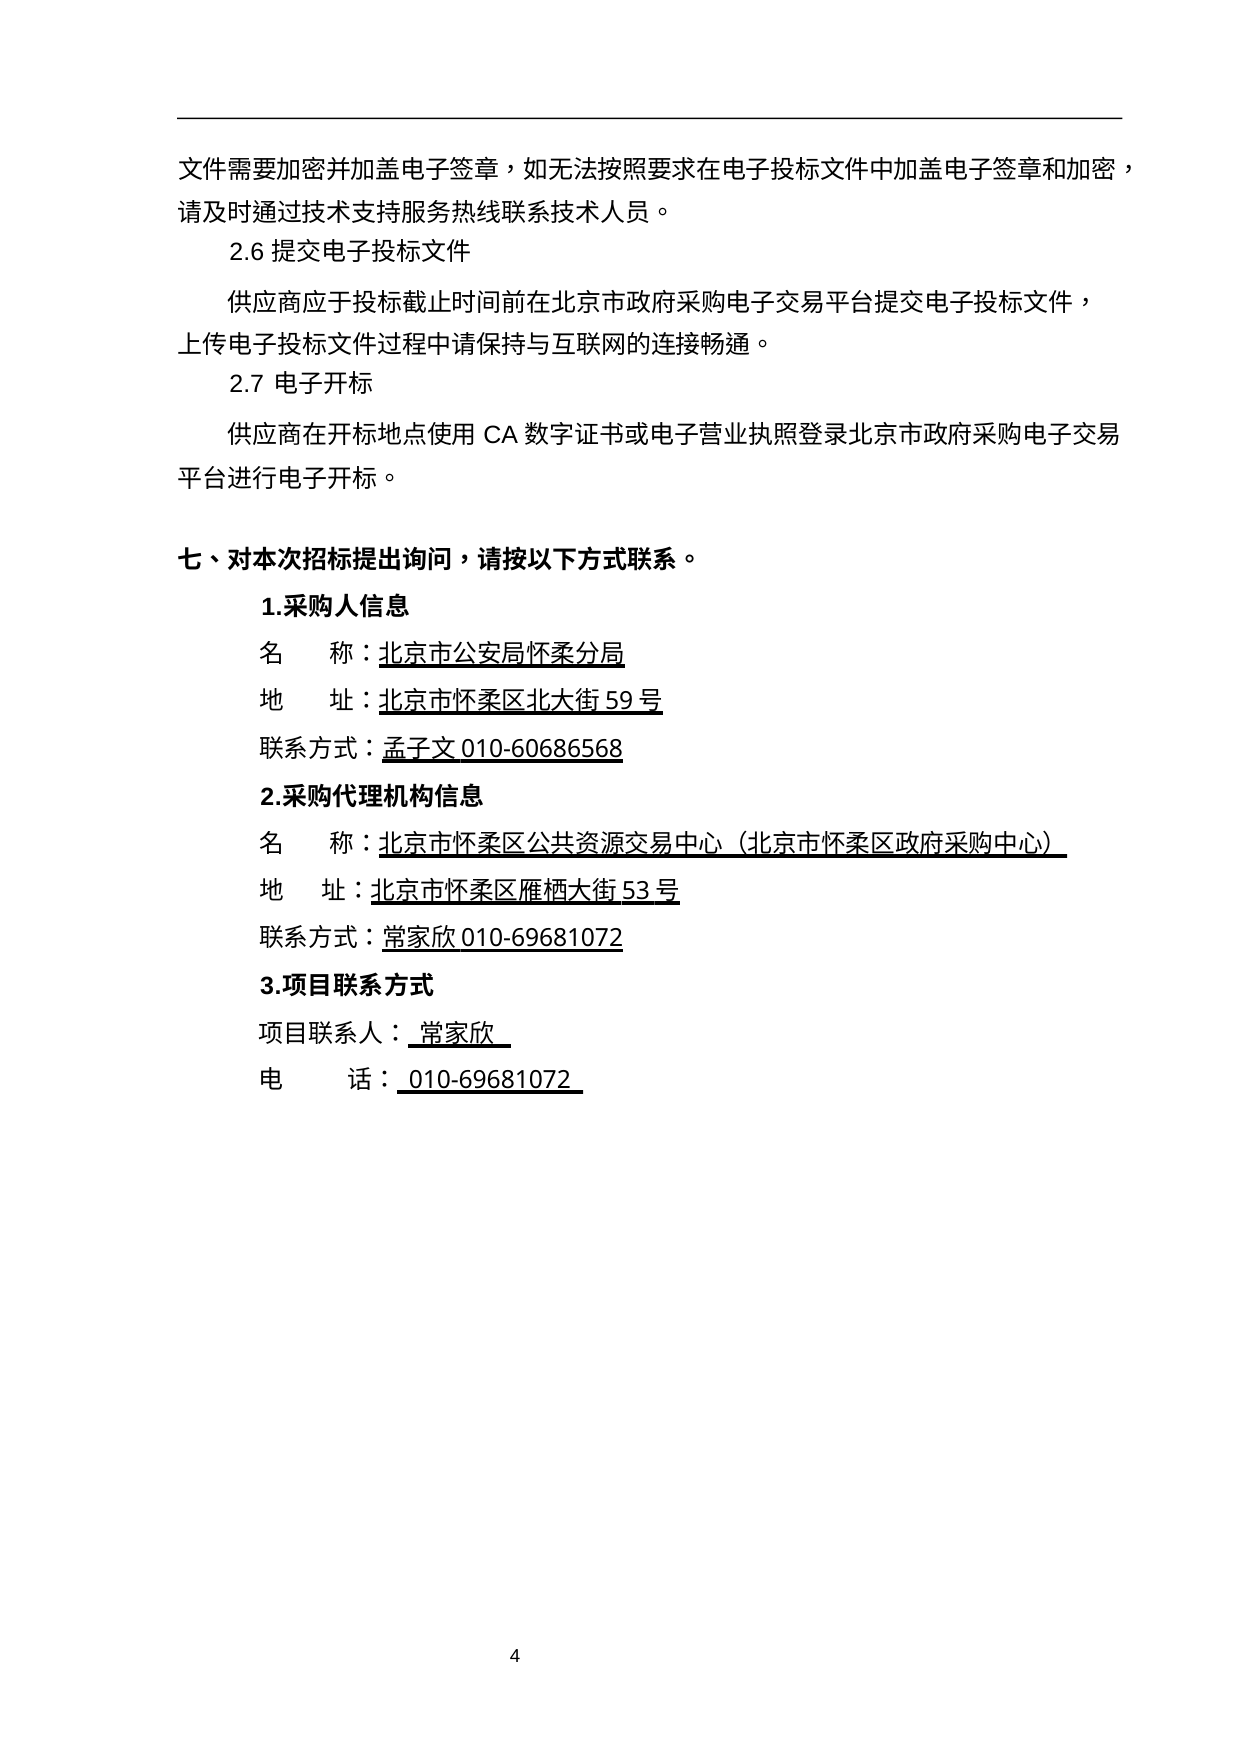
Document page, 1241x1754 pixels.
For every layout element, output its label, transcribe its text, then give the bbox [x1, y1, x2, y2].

text 2.7 电子开标 [229, 370, 1142, 398]
text 联系方式：常家欣010-69681072 [259, 923, 1142, 952]
text 项目联系人： 常家欣 [259, 1019, 1142, 1048]
text 1.采购人信息 [261, 592, 1142, 621]
text 供应商应于投标截止时间前在北京市政府采购电子交易平台提交电子投标文件，上传电子投标文件过程中请保持与互联网的连接畅通。 [178, 284, 1122, 361]
text 文件需要加密并加盖电子签章，如无法按照要求在电子投标文件中加盖电子签章和加密，请及时通过技术支持服务热线联系技术人员。 [177, 152, 1142, 229]
text 供应商在开标地点使用 CA 数字证书或电子营业执照登录北京市政府采购电子交易平台进行电子开标。 [178, 416, 1122, 495]
text 电 话： 010-69681072 [259, 1067, 1142, 1094]
text 联系方式：孟子文010-60686568 [259, 734, 1142, 763]
text 七、对本次招标提出询问，请按以下方式联系。 [178, 546, 1142, 574]
text 名 称：北京市公安局怀柔分局 [259, 639, 1142, 668]
text 地 址：北京市怀柔区雁栖大街53号 [259, 876, 1142, 905]
text 3.项目联系方式 [260, 972, 1142, 1000]
text 2.采购代理机构信息 [260, 783, 1142, 811]
text 名 称：北京市怀柔区公共资源交易中心（北京市怀柔区政府采购中心） [259, 829, 1142, 858]
text 2.6 提交电子投标文件 [229, 238, 1142, 266]
text 地 址：北京市怀柔区北大街59号 [259, 686, 1142, 715]
